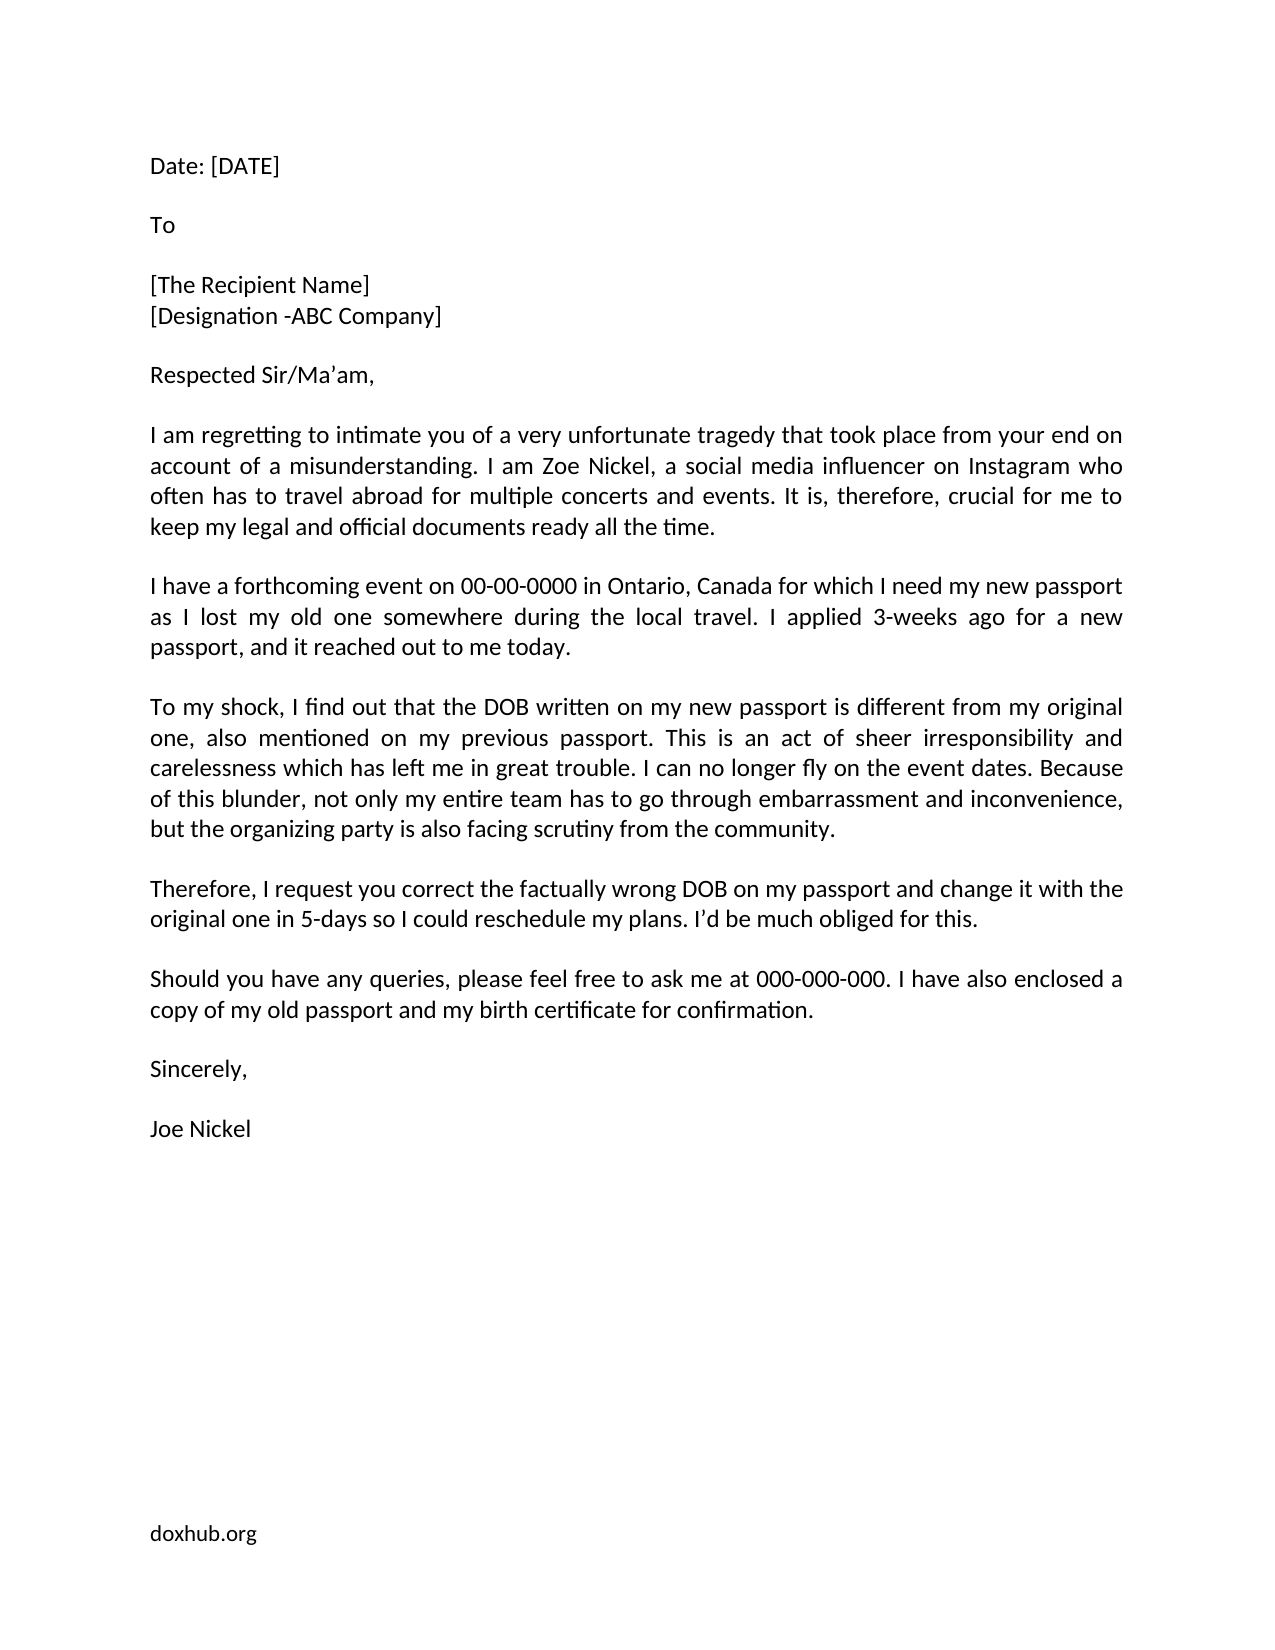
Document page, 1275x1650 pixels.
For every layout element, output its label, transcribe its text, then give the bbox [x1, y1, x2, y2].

text Joe Nickel [150, 1113, 1125, 1144]
text To [150, 210, 1125, 240]
text I have a forthcoming event on 00-00-0000 in Ontario, Canada for which I need my new passport as I lost my old one somewhere during the local travel. I applied 3-weeks ago for a new passport, and it reached out to me today. [150, 571, 1125, 662]
text To my shock, I find out that the DOB written on my new passport is different from my original one, also mentioned on my previous passport. This is an act of sheer irresponsibility and carelessness which has left me in great trouble. I can no longer fly on the event dates. Because of this blunder, not only my entire team has to go through embarrassment and inconvenience, but the organizing party is also facing scrutiny from the community. [150, 691, 1125, 844]
text Date: [DATE] [150, 150, 1125, 181]
text Sincerely, [150, 1053, 1125, 1084]
text I am regretting to intimate you of a very unfortunate tragedy that took place from your end on account of a misunderstanding. I am Zoe Nickel, a social media influencer on Instagram who often has to travel abroad for multiple concerts and events. It is, therefore, crucial for me to keep my legal and official documents ready all the time. [150, 419, 1125, 541]
text Therefore, I request you correct the factually wrong DOB on my passport and change it with the original one in 5-days so I could reschedule my plans. I’d be much obliged for this. [150, 873, 1125, 934]
text Respected Sir/Ma’am, [150, 359, 1125, 390]
text [The Recipient Name] [Designation -ABC Company] [150, 269, 1125, 330]
text Should you have any queries, please feel free to ask me at 000-000-000. I have also enclosed a copy of my old passport and my birth certificate for confirmation. [150, 963, 1125, 1024]
